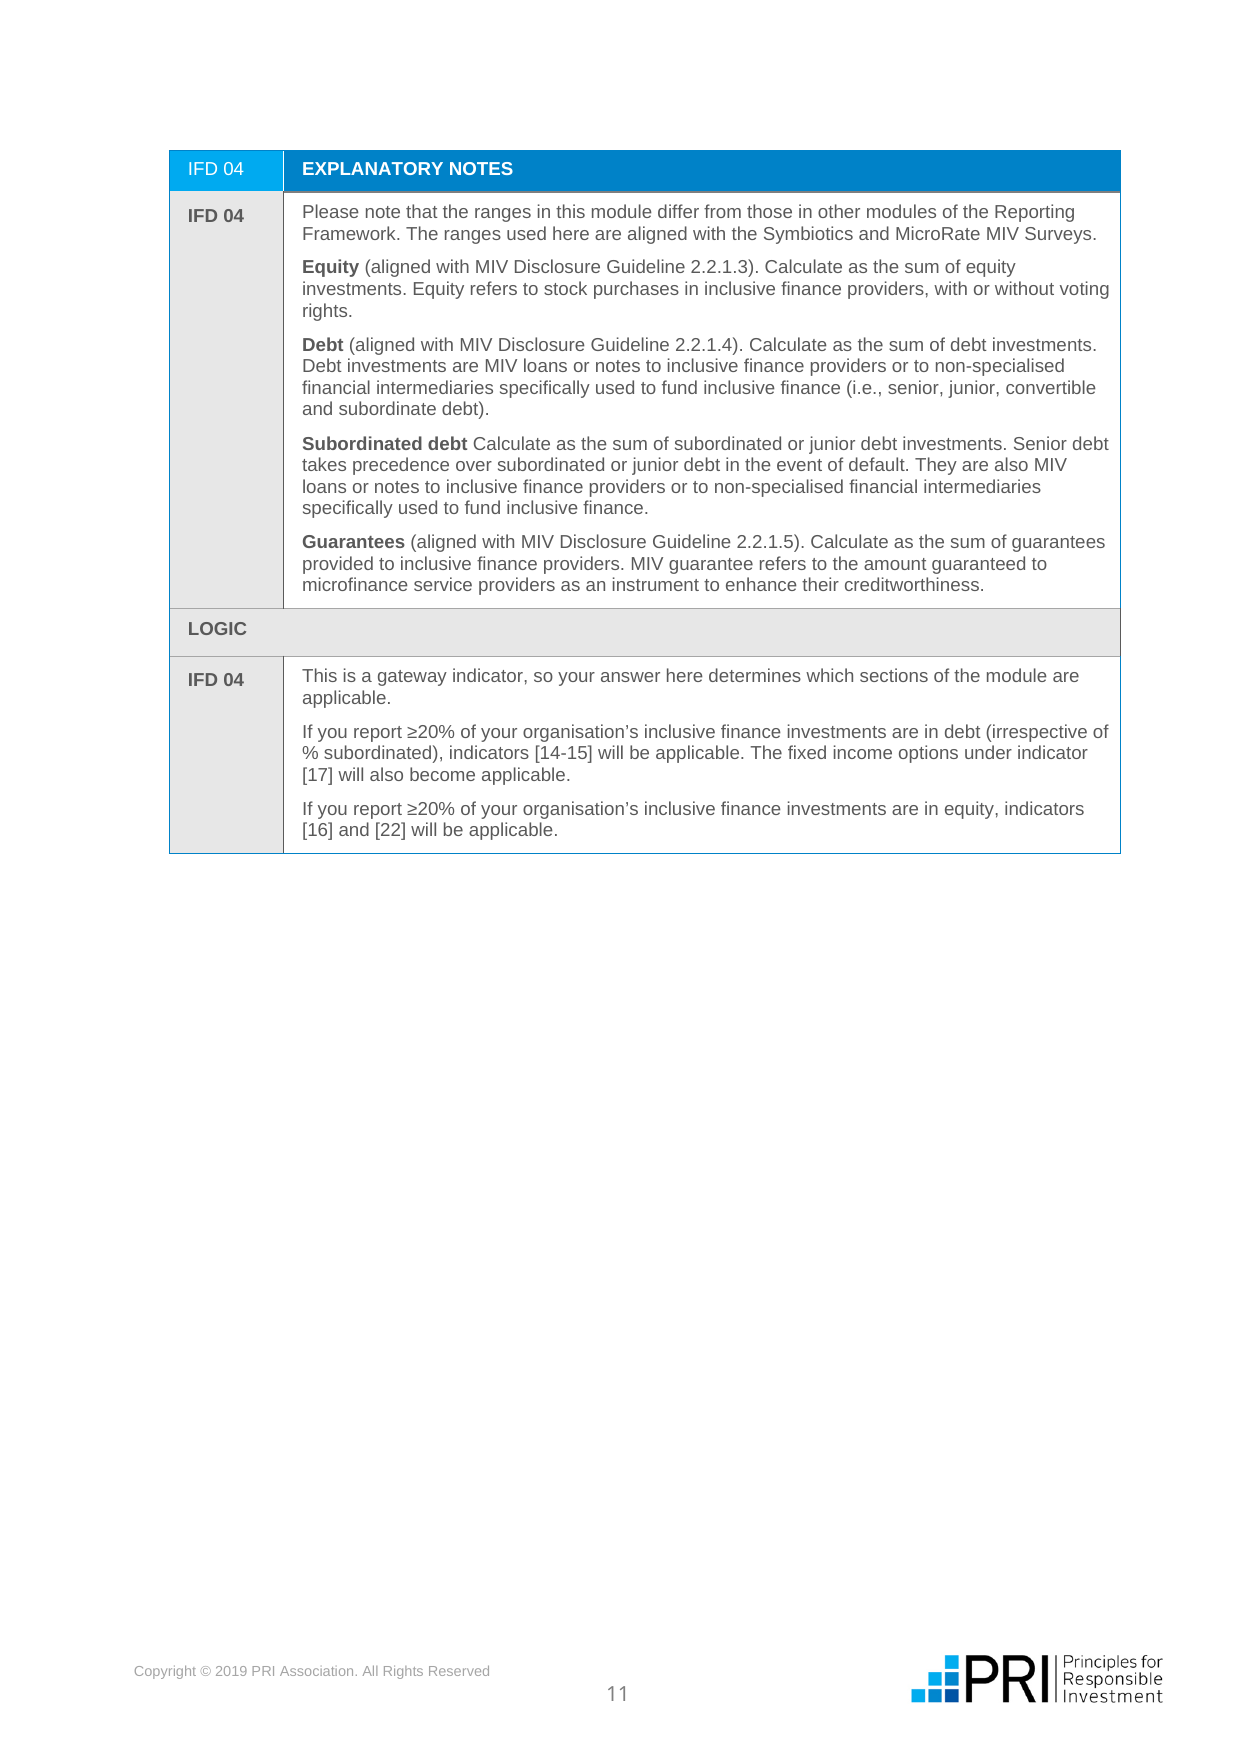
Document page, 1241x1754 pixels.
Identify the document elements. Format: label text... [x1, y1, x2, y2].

table_header IFD 04 [170, 151, 283, 191]
table_cell IFD 04 [170, 657, 283, 853]
table_cell Please note that the ranges in this module differ from those in other modules of the Reporting Framework. The ranges used here are aligned with the Symbiotics and MicroRate MIV Surveys. Equity (aligned with MIV Disclosure Guideline 2.2.1.3). Calculate as the sum of equity investments. Equity refers to stock purchases in inclusive finance providers, with or without voting rights. Debt (aligned with MIV Disclosure Guideline 2.2.1.4). Calculate as the sum of debt investments. Debt investments are MIV loans or notes to inclusive finance providers or to non-specialised financial intermediaries specifically used to fund inclusive finance (i.e., senior, junior, convertible and subordinate debt). Subordinated debt Calculate as the sum of subordinated or junior debt investments. Senior debt takes precedence over subordinated or junior debt in the event of default. They are also MIV loans or notes to inclusive finance providers or to non-specialised financial intermediaries specifically used to fund inclusive finance. Guarantees (aligned with MIV Disclosure Guideline 2.2.1.5). Calculate as the sum of guarantees provided to inclusive finance providers. MIV guarantee refers to the amount guaranteed to microfinance service providers as an instrument to enhance their creditworthiness. [284, 193, 1120, 608]
table_cell This is a gateway indicator, so your answer here determines which sections of the module are applicable. If you report ≥20% of your organisation’s inclusive finance investments are in debt (irrespective of % subordinated), indicators [14-15] will be applicable. The fixed income options under indicator [17] will also become applicable. If you report ≥20% of your organisation’s inclusive finance investments are in equity, indicators [16] and [22] will be applicable. [284, 657, 1120, 853]
table_cell IFD 04 [170, 191, 283, 608]
table_header EXPLANATORY NOTES [284, 151, 1120, 191]
picture [839, 1560, 1240, 1753]
table_cell LOGIC [170, 609, 1120, 656]
